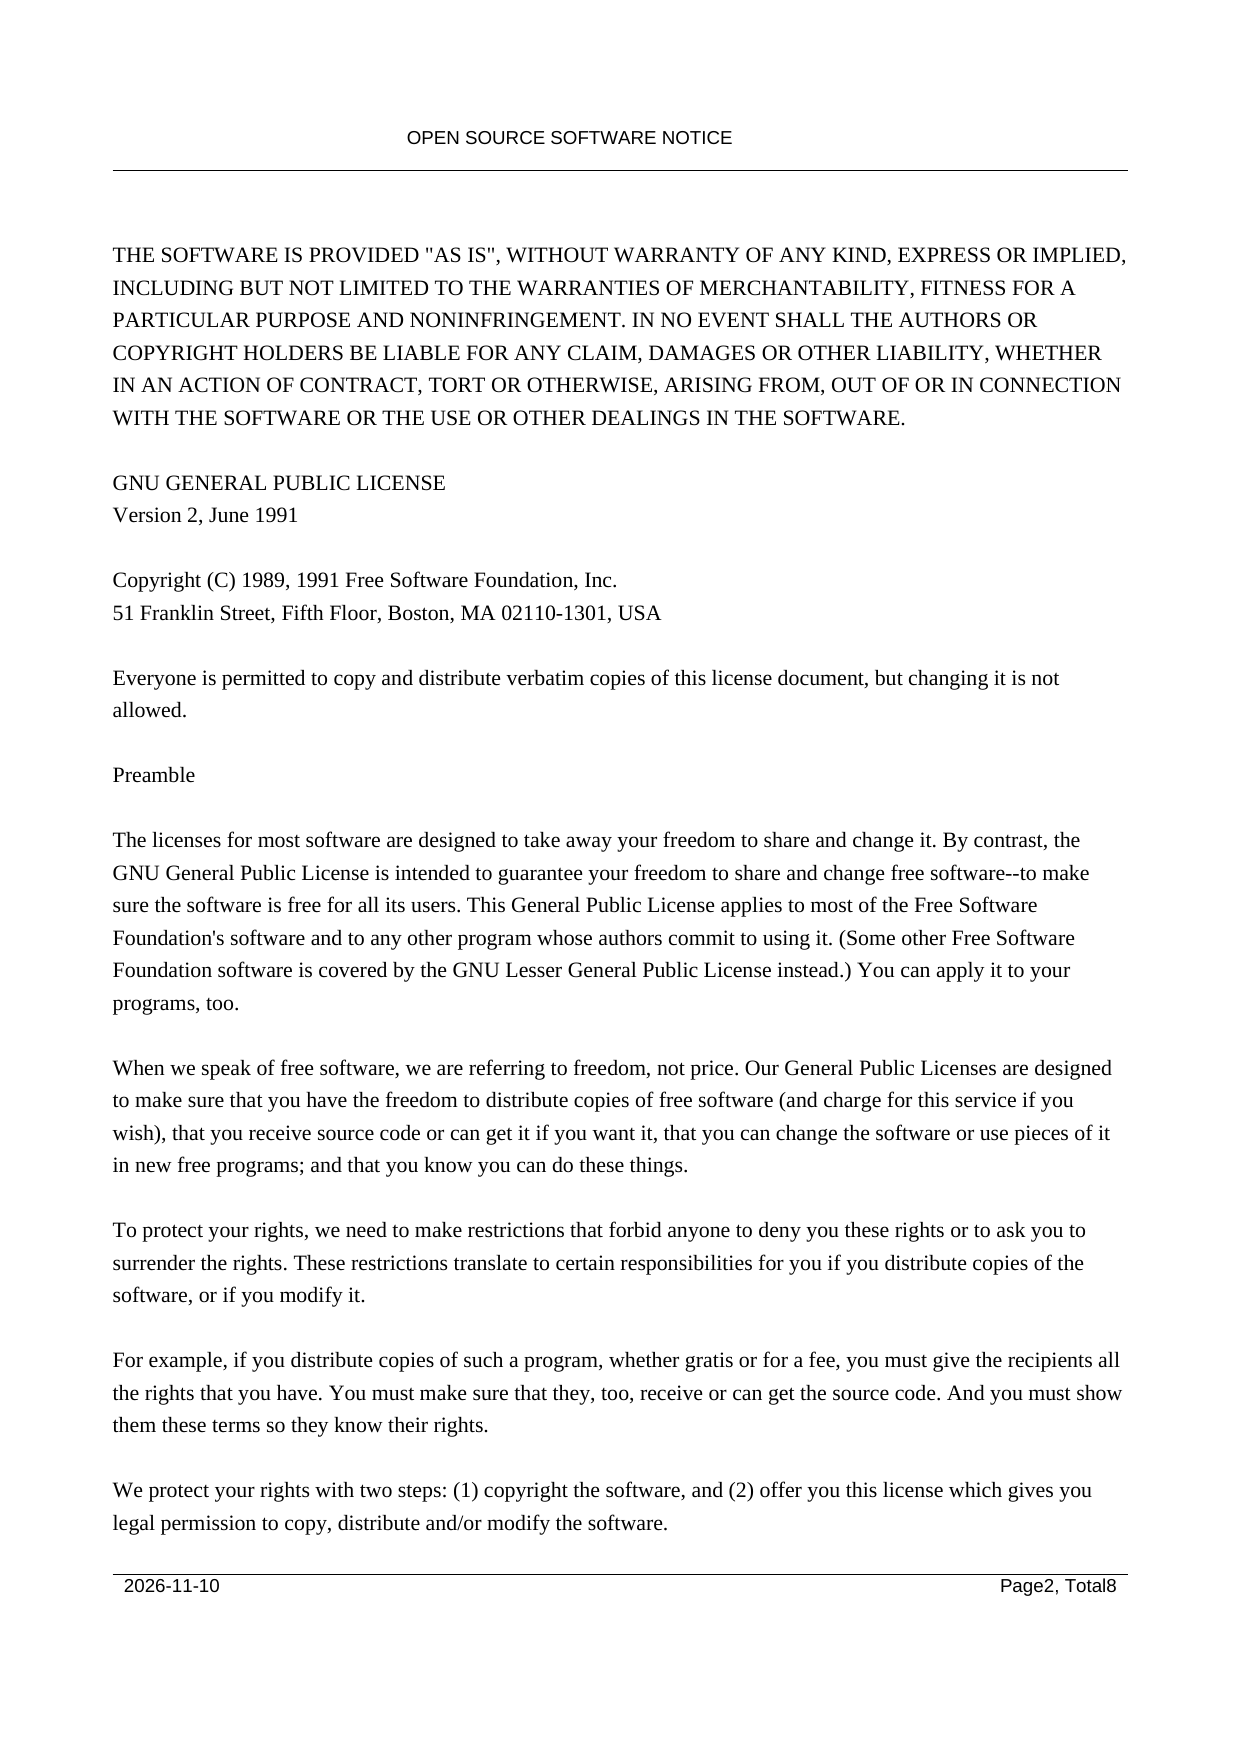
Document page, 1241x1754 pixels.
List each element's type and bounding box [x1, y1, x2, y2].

text [112, 206, 1128, 1539]
